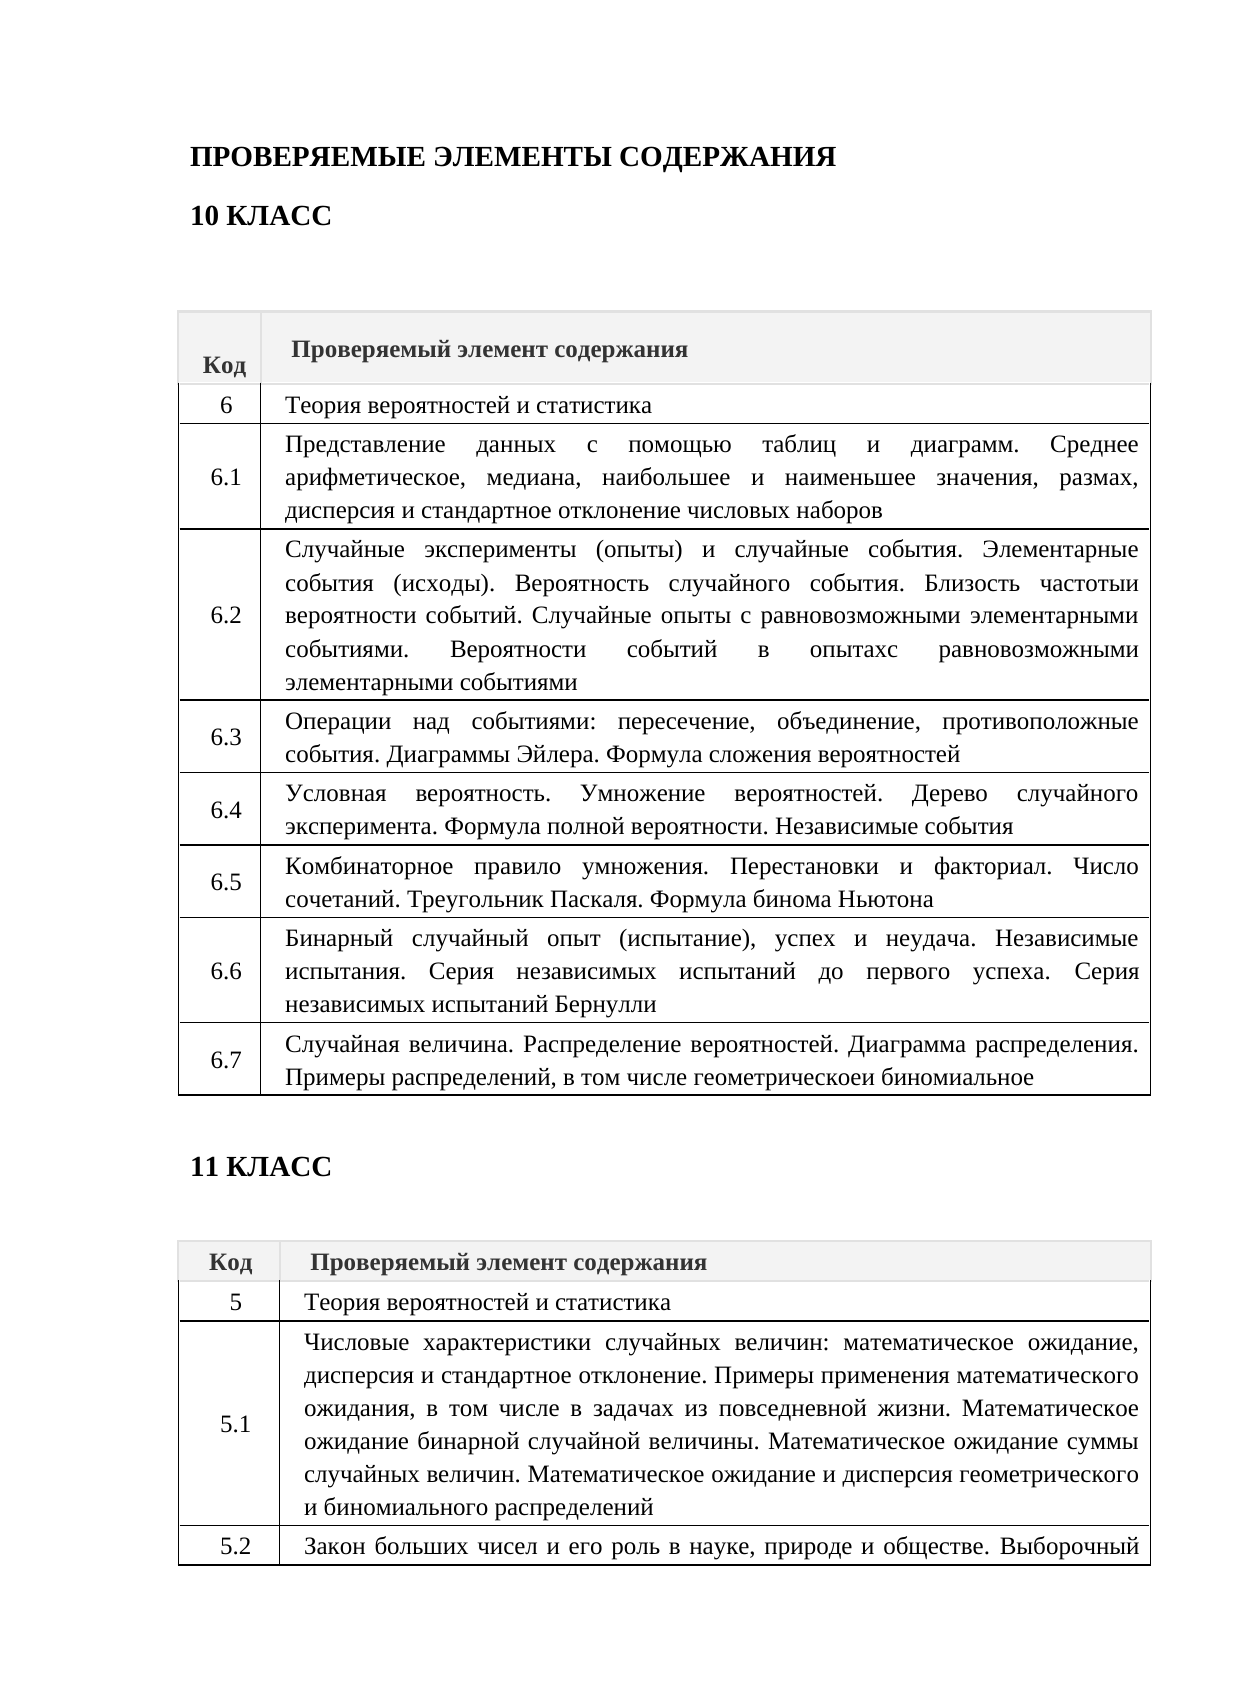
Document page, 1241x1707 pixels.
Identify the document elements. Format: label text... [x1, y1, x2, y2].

table_cell 6.2 [179, 529, 260, 699]
text 11 КЛАСС [190, 1149, 1152, 1182]
table_header Код [179, 313, 260, 382]
table_cell 6.4 [179, 773, 260, 844]
table_header Код [179, 1242, 279, 1280]
table_cell 6.7 [179, 1023, 260, 1094]
table_cell Бинарный случайный опыт (испытание), успех и неудача. Независимые испытания. Серия независимых испытаний до первого успеха. Серия независимых испытаний Бернулли [261, 916, 1150, 1022]
table_header Проверяемый элемент содержания [262, 313, 1150, 382]
table_cell Комбинаторное правило умножения. Перестановки и факториал. Число сочетаний. Треугольник Паскаля. Формула бинома Ньютона [261, 844, 1150, 916]
table_cell Случайная величина. Распределение вероятностей. Диаграмма распределения. Примеры распределений, в том числе геометрическоеи биномиальное [261, 1022, 1150, 1094]
table_cell Представление данных с помощью таблиц и диаграмм. Среднее арифметическое, медиана, наибольшее и наименьшее значения, размах, дисперсия и стандартное отклонение числовых наборов [261, 423, 1150, 528]
table_cell Теория вероятностей и статистика [261, 383, 1150, 422]
table_cell Условная вероятность. Умножение вероятностей. Дерево случайного эксперимента. Формула полной вероятности. Независимые события [261, 772, 1150, 844]
text ПРОВЕРЯЕМЫЕ ЭЛЕМЕНТЫ СОДЕРЖАНИЯ [190, 139, 1152, 172]
table_cell 5.1 [179, 1321, 279, 1524]
table_cell 6.6 [179, 918, 260, 1022]
table_cell 5.2 [179, 1526, 279, 1564]
table_cell 6 [179, 384, 260, 422]
table_cell 6.5 [179, 845, 260, 916]
table_header Проверяемый элемент содержания [281, 1242, 1150, 1280]
table_cell Случайные эксперименты (опыты) и случайные события. Элементарные события (исходы). Вероятность случайного события. Близость частотыи вероятности событий. Случайные опыты с равновозможными элементарными событиями. Вероятности событий в опытахс равновозможными элементарными событиями [261, 528, 1150, 699]
table_cell 5 [179, 1281, 279, 1320]
table_cell Числовые характеристики случайных величин: математическое ожидание, дисперсия и стандартное отклонение. Примеры применения математического ожидания, в том числе в задачах из повседневной жизни. Математическое ожидание бинарной случайной величины. Математическое ожидание суммы случайных величин. Математическое ожидание и дисперсия геометрического и биномиального распределений [280, 1320, 1150, 1524]
table_cell 6.1 [179, 424, 260, 528]
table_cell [280, 1525, 1150, 1564]
table_cell Операции над событиями: пересечение, объединение, противоположные события. Диаграммы Эйлера. Формула сложения вероятностей [261, 699, 1150, 772]
table_cell 6.3 [179, 700, 260, 772]
text 10 КЛАСС [190, 198, 1152, 232]
table_cell Теория вероятностей и статистика [280, 1280, 1150, 1320]
